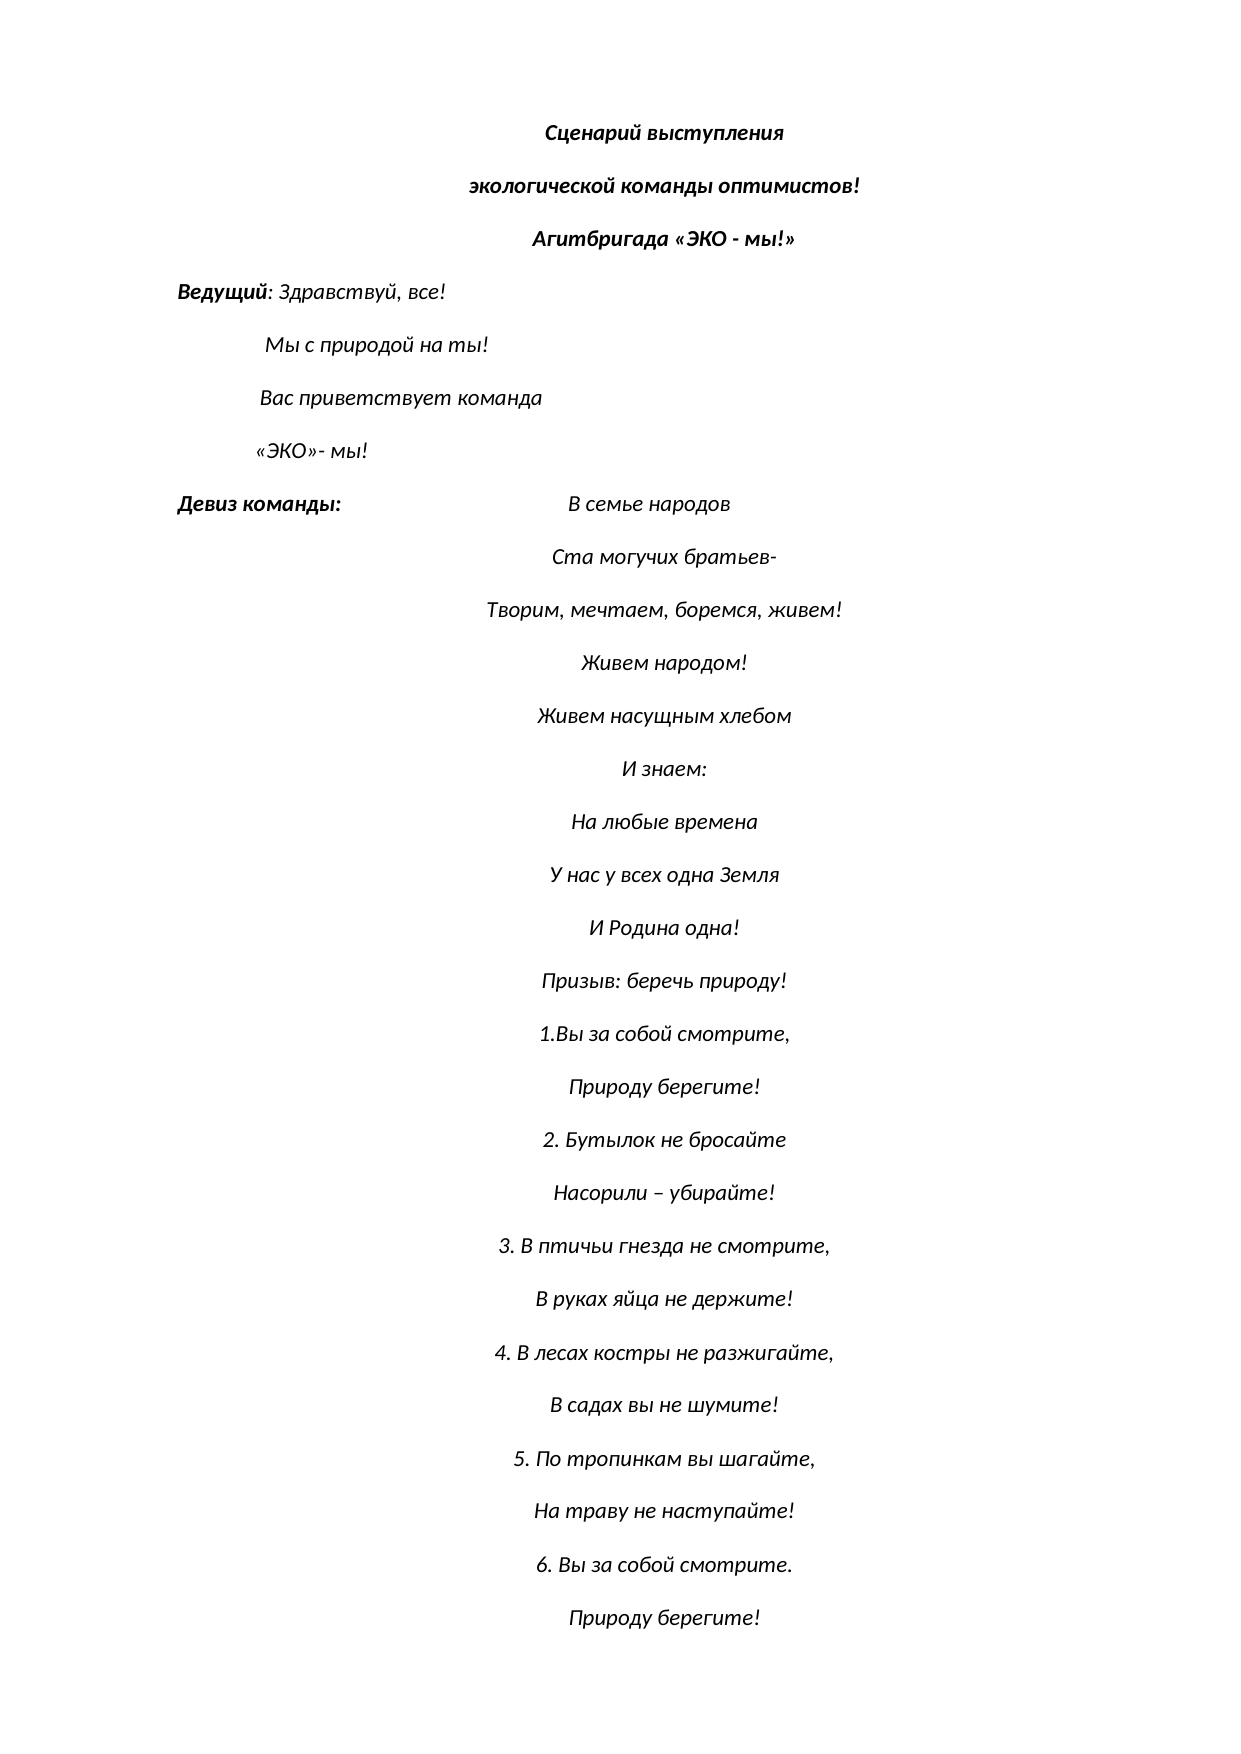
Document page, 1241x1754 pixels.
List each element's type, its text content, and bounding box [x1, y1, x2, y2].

text Природу берегите! [177, 1072, 1152, 1101]
text Ведущий: Здравствуй, все! [177, 277, 1152, 305]
text Творим, мечтаем, боремся, живем! [177, 595, 1152, 623]
text На любые времена [177, 807, 1152, 835]
text Сценарий выступления [177, 118, 1152, 146]
text 4. В лесах костры не разжигайте, [177, 1338, 1152, 1366]
text 6. Вы за собой смотрите. [177, 1550, 1152, 1578]
text В садах вы не шумите! [177, 1391, 1152, 1419]
text И знаем: [177, 754, 1152, 782]
text Насорили – убирайте! [177, 1178, 1152, 1207]
text Девиз команды: В семье народов [177, 489, 1152, 517]
text Природу берегите! [177, 1603, 1152, 1631]
text Мы с природой на ты! [177, 330, 1152, 358]
text На траву не наступайте! [177, 1497, 1152, 1525]
text 2. Бутылок не бросайте [177, 1126, 1152, 1153]
text 1.Вы за собой смотрите, [177, 1019, 1152, 1047]
text Агитбригада «ЭКО - мы!» [177, 224, 1152, 252]
text 3. В птичьи гнезда не смотрите, [177, 1232, 1152, 1259]
text экологической команды оптимистов! [177, 171, 1152, 199]
text Живем народом! [177, 648, 1152, 676]
text И Родина одна! [177, 913, 1152, 941]
text Живем насущным хлебом [177, 701, 1152, 729]
text У нас у всех одна Земля [177, 860, 1152, 888]
text Призыв: беречь природу! [177, 966, 1152, 994]
text Ста могучих братьев- [177, 542, 1152, 570]
text В руках яйца не держите! [177, 1284, 1152, 1313]
text «ЭКО»- мы! [177, 436, 1152, 464]
text Вас приветствует команда [177, 383, 1152, 411]
text 5. По тропинкам вы шагайте, [177, 1444, 1152, 1472]
